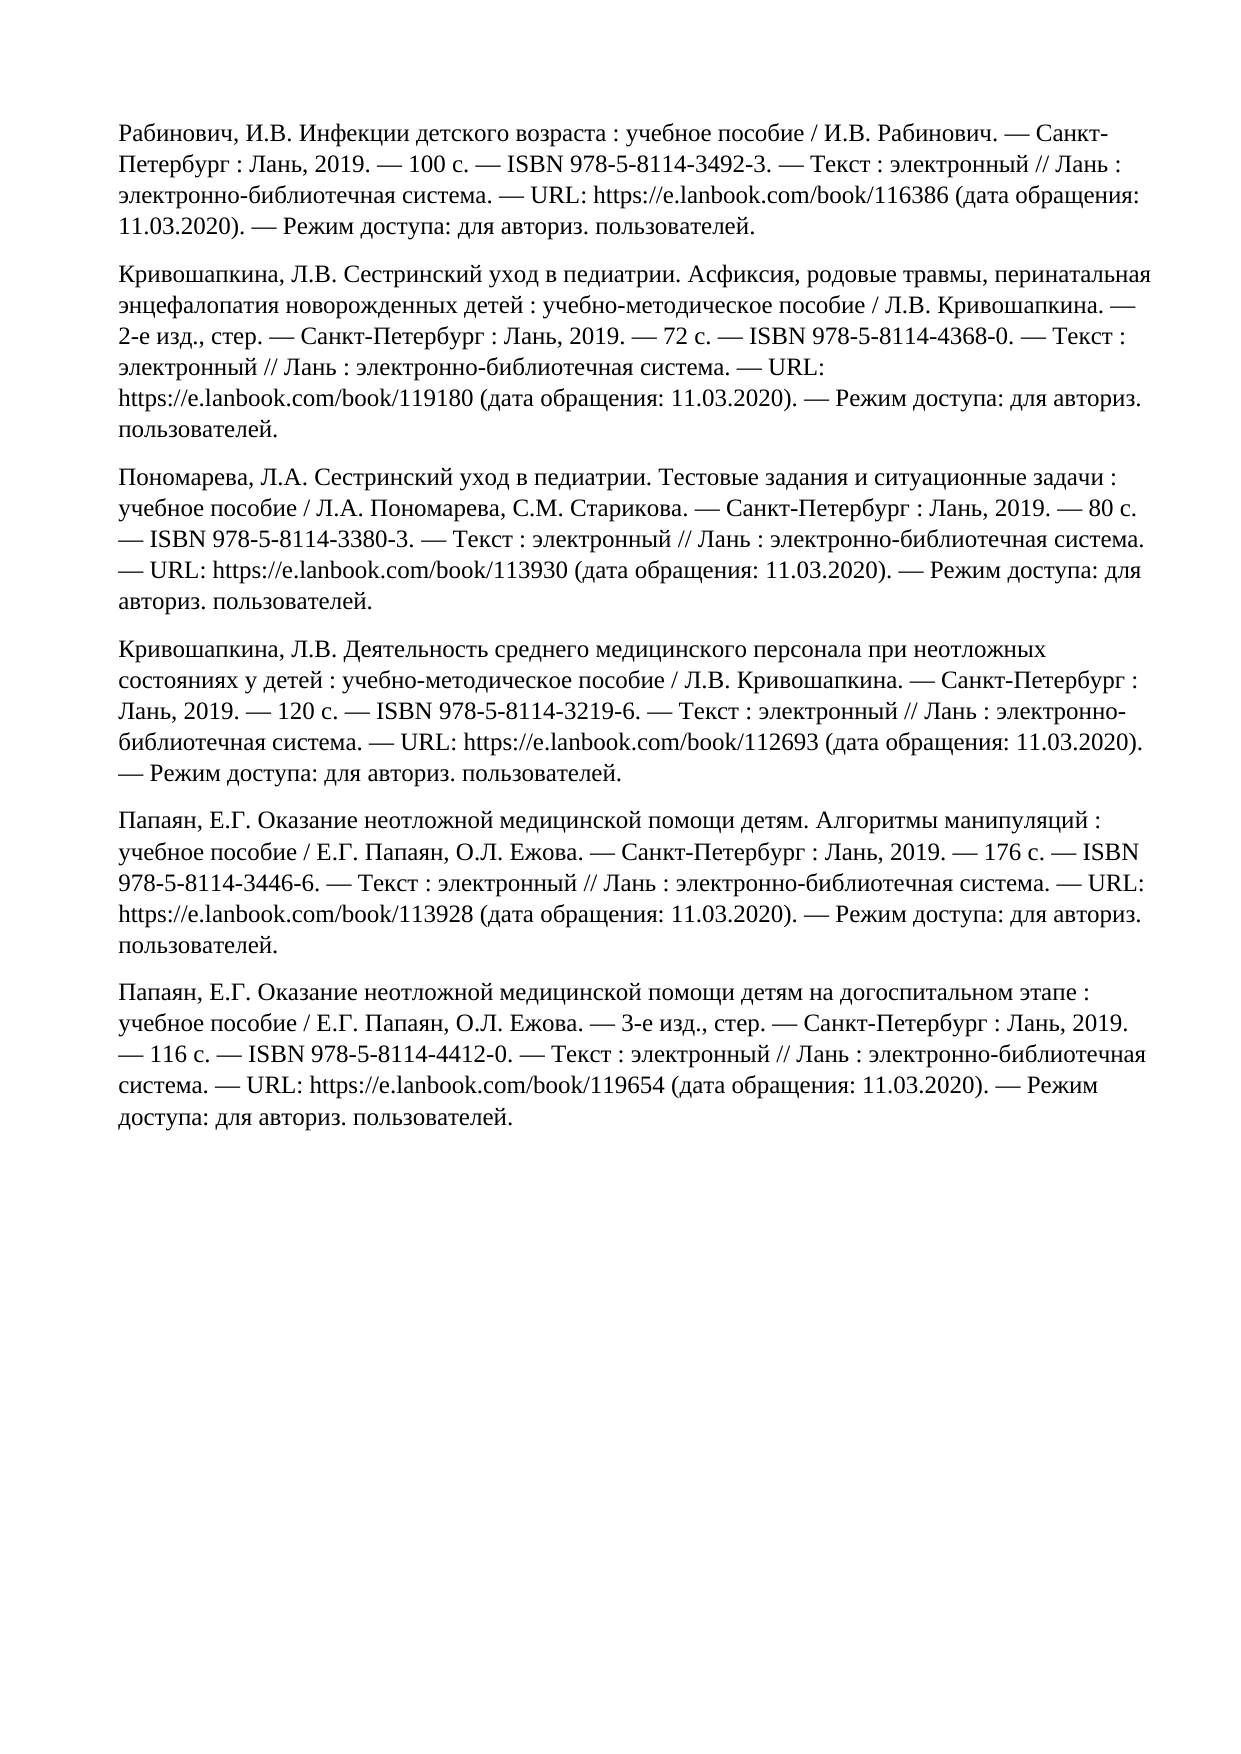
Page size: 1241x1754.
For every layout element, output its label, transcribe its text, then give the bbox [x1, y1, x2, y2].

text Папаян, Е.Г. Оказание неотложной медицинской помощи детям. Алгоритмы манипуляций : учебное пособие / Е.Г. Папаян, О.Л. Ежова. — Санкт-Петербург : Лань, 2019. — 176 с. — ISBN 978-5-8114-3446-6. — Текст : электронный // Лань : электронно-библиотечная система. — URL: https://e.lanbook.com/book/113928 (дата обращения: 11.03.2020). — Режим доступа: для авториз. пользователей. [118, 806, 1152, 958]
text Кривошапкина, Л.В. Сестринский уход в педиатрии. Асфиксия, родовые травмы, перинатальная энцефалопатия новорожденных детей : учебно-методическое пособие / Л.В. Кривошапкина. — 2-е изд., стер. — Санкт-Петербург : Лань, 2019. — 72 с. — ISBN 978-5-8114-4368-0. — Текст : электронный // Лань : электронно-библиотечная система. — URL: https://e.lanbook.com/book/119180 (дата обращения: 11.03.2020). — Режим доступа: для авториз. пользователей. [118, 259, 1152, 443]
text Пономарева, Л.А. Сестринский уход в педиатрии. Тестовые задания и ситуационные задачи : учебное пособие / Л.А. Пономарева, С.М. Старикова. — Санкт-Петербург : Лань, 2019. — 80 с. — ISBN 978-5-8114-3380-3. — Текст : электронный // Лань : электронно-библиотечная система. — URL: https://e.lanbook.com/book/113930 (дата обращения: 11.03.2020). — Режим доступа: для авториз. пользователей. [118, 462, 1152, 615]
text Папаян, Е.Г. Оказание неотложной медицинской помощи детям на догоспитальном этапе : учебное пособие / Е.Г. Папаян, О.Л. Ежова. — 3-е изд., стер. — Санкт-Петербург : Лань, 2019. — 116 с. — ISBN 978-5-8114-4412-0. — Текст : электронный // Лань : электронно-библиотечная система. — URL: https://e.lanbook.com/book/119654 (дата обращения: 11.03.2020). — Режим доступа: для авториз. пользователей. [118, 977, 1152, 1130]
text Кривошапкина, Л.В. Деятельность среднего медицинского персонала при неотложных состояниях у детей : учебно-методическое пособие / Л.В. Кривошапкина. — Санкт-Петербург : Лань, 2019. — 120 с. — ISBN 978-5-8114-3219-6. — Текст : электронный // Лань : электронно-библиотечная система. — URL: https://e.lanbook.com/book/112693 (дата обращения: 11.03.2020). — Режим доступа: для авториз. пользователей. [118, 634, 1152, 787]
text Рабинович, И.В. Инфекции детского возраста : учебное пособие / И.В. Рабинович. — Санкт-Петербург : Лань, 2019. — 100 с. — ISBN 978-5-8114-3492-3. — Текст : электронный // Лань : электронно-библиотечная система. — URL: https://e.lanbook.com/book/116386 (дата обращения: 11.03.2020). — Режим доступа: для авториз. пользователей. [118, 118, 1152, 240]
